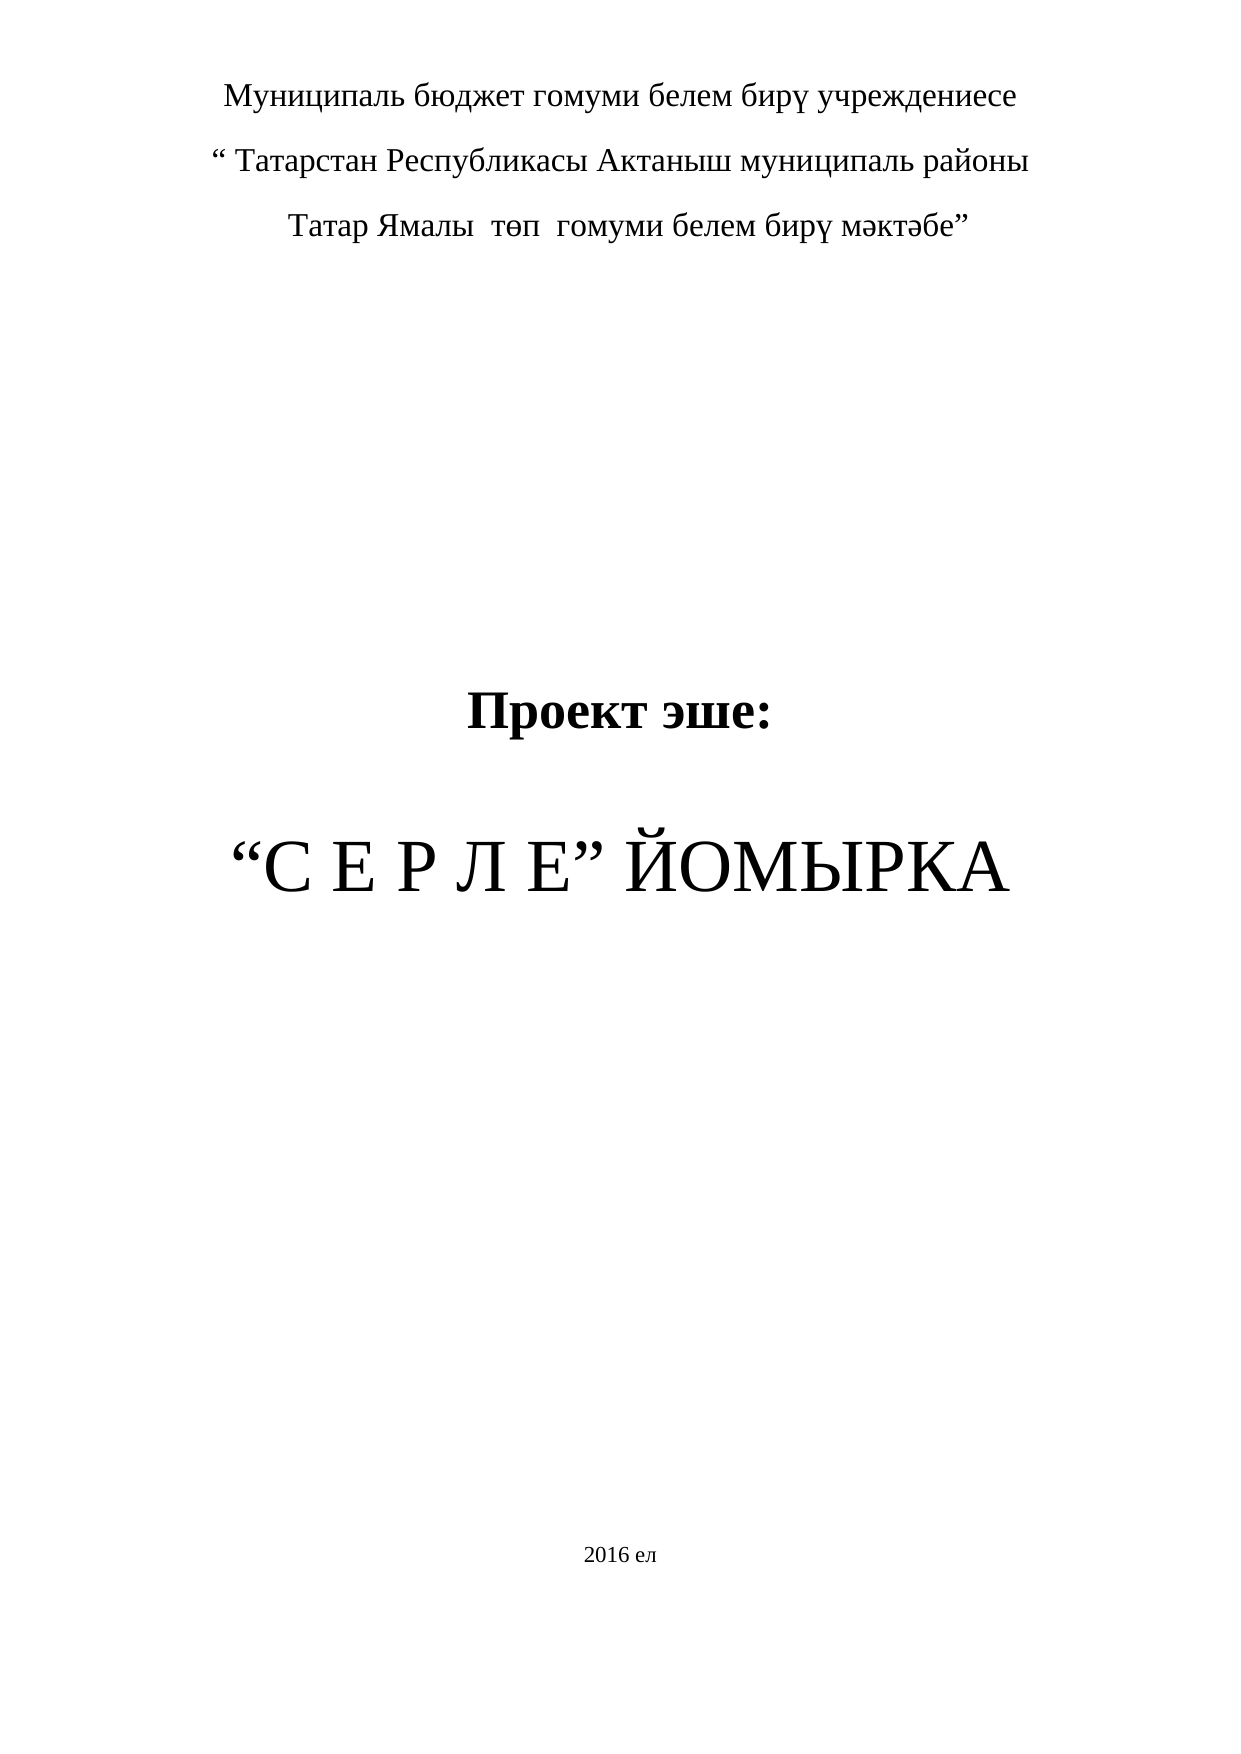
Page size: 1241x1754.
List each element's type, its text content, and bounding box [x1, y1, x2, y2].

text “С Е Р Л Е” ЙОМЫРКА [75, 821, 1165, 908]
text Муниципаль бюджет гомуми белем бирү учреждениесе [75, 75, 1165, 113]
text Проект эше: [75, 678, 1165, 740]
text “ Татарстан Республикасы Актаныш муниципаль районы [75, 140, 1165, 178]
text 2016 ел [75, 1541, 1165, 1568]
text Татар Ямалы төп гомуми белем бирү мәктәбе” [75, 205, 1165, 243]
